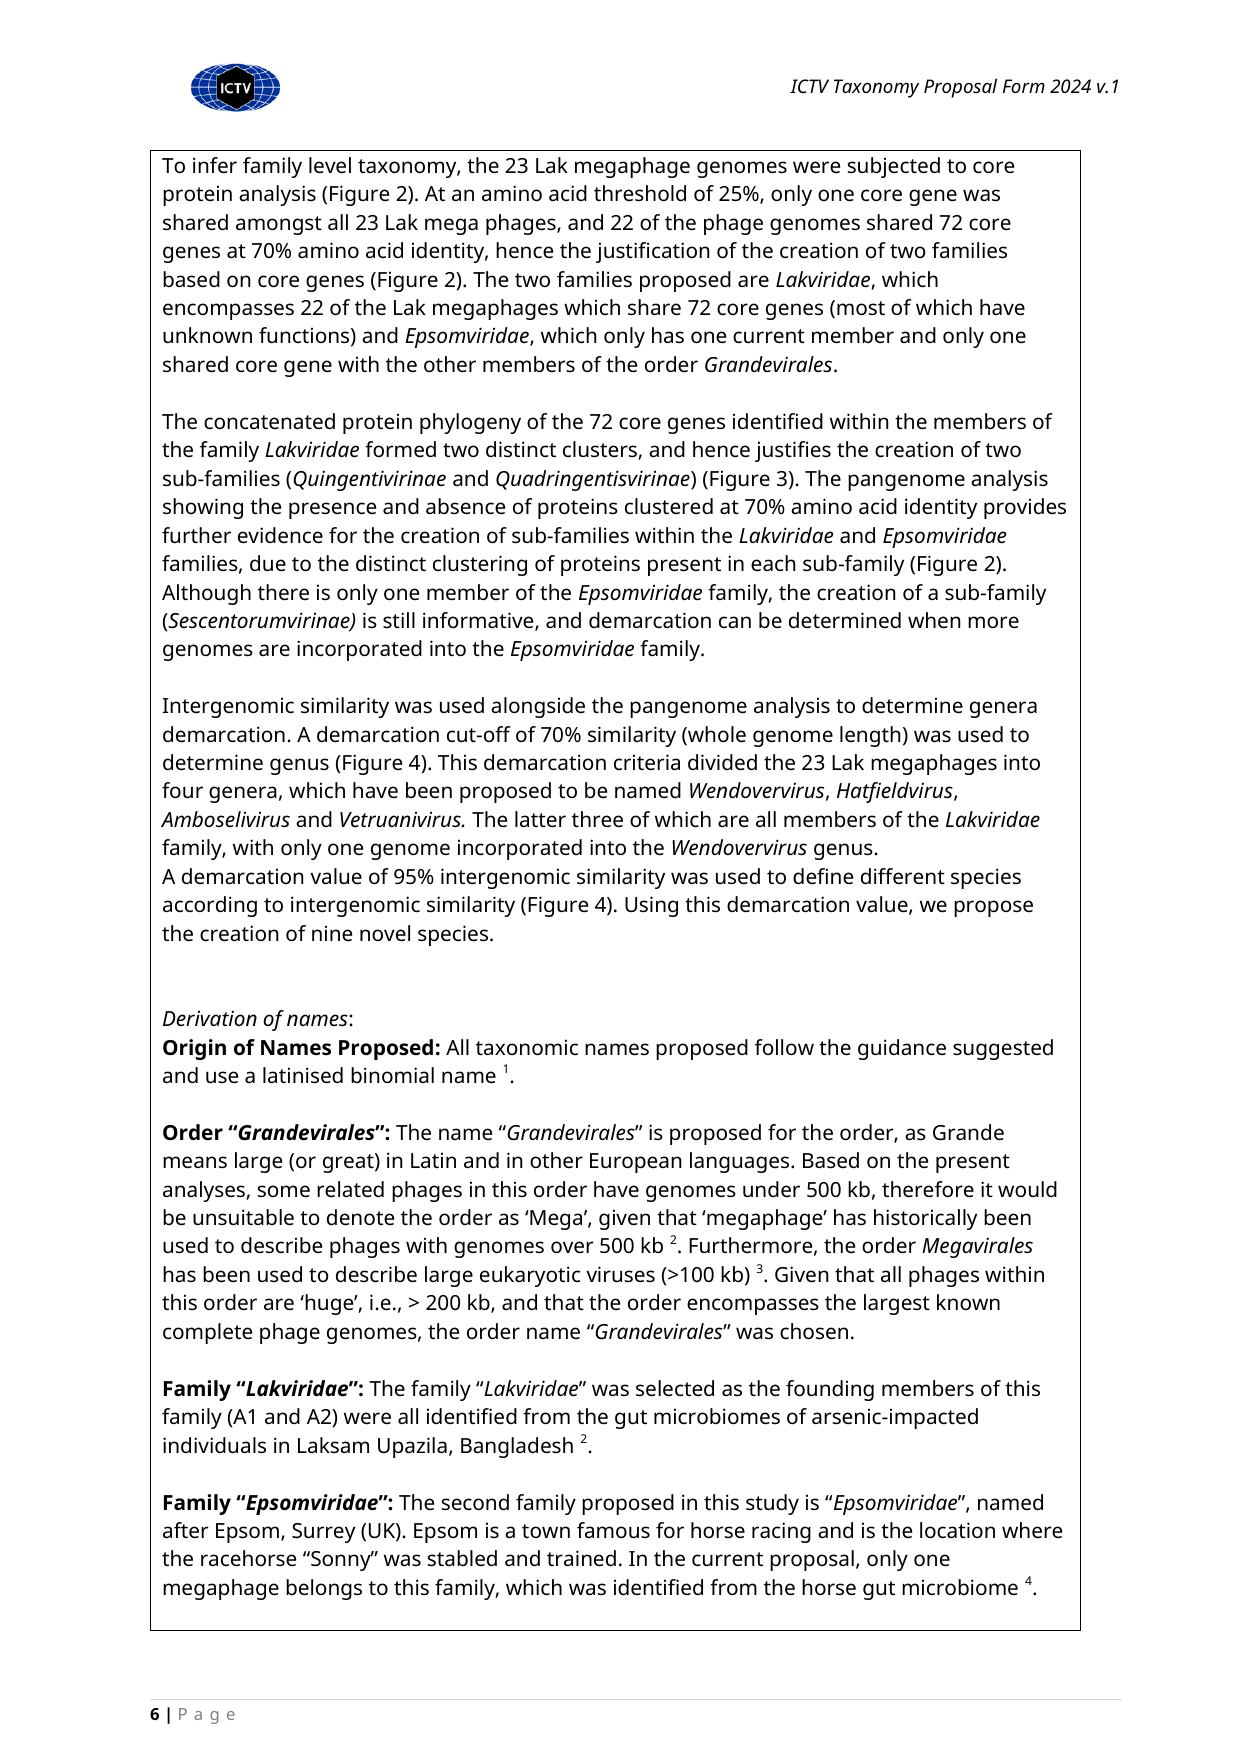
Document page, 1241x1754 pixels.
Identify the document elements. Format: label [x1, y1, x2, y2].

table_cell [151, 151, 1080, 1630]
picture [190, 56, 282, 113]
